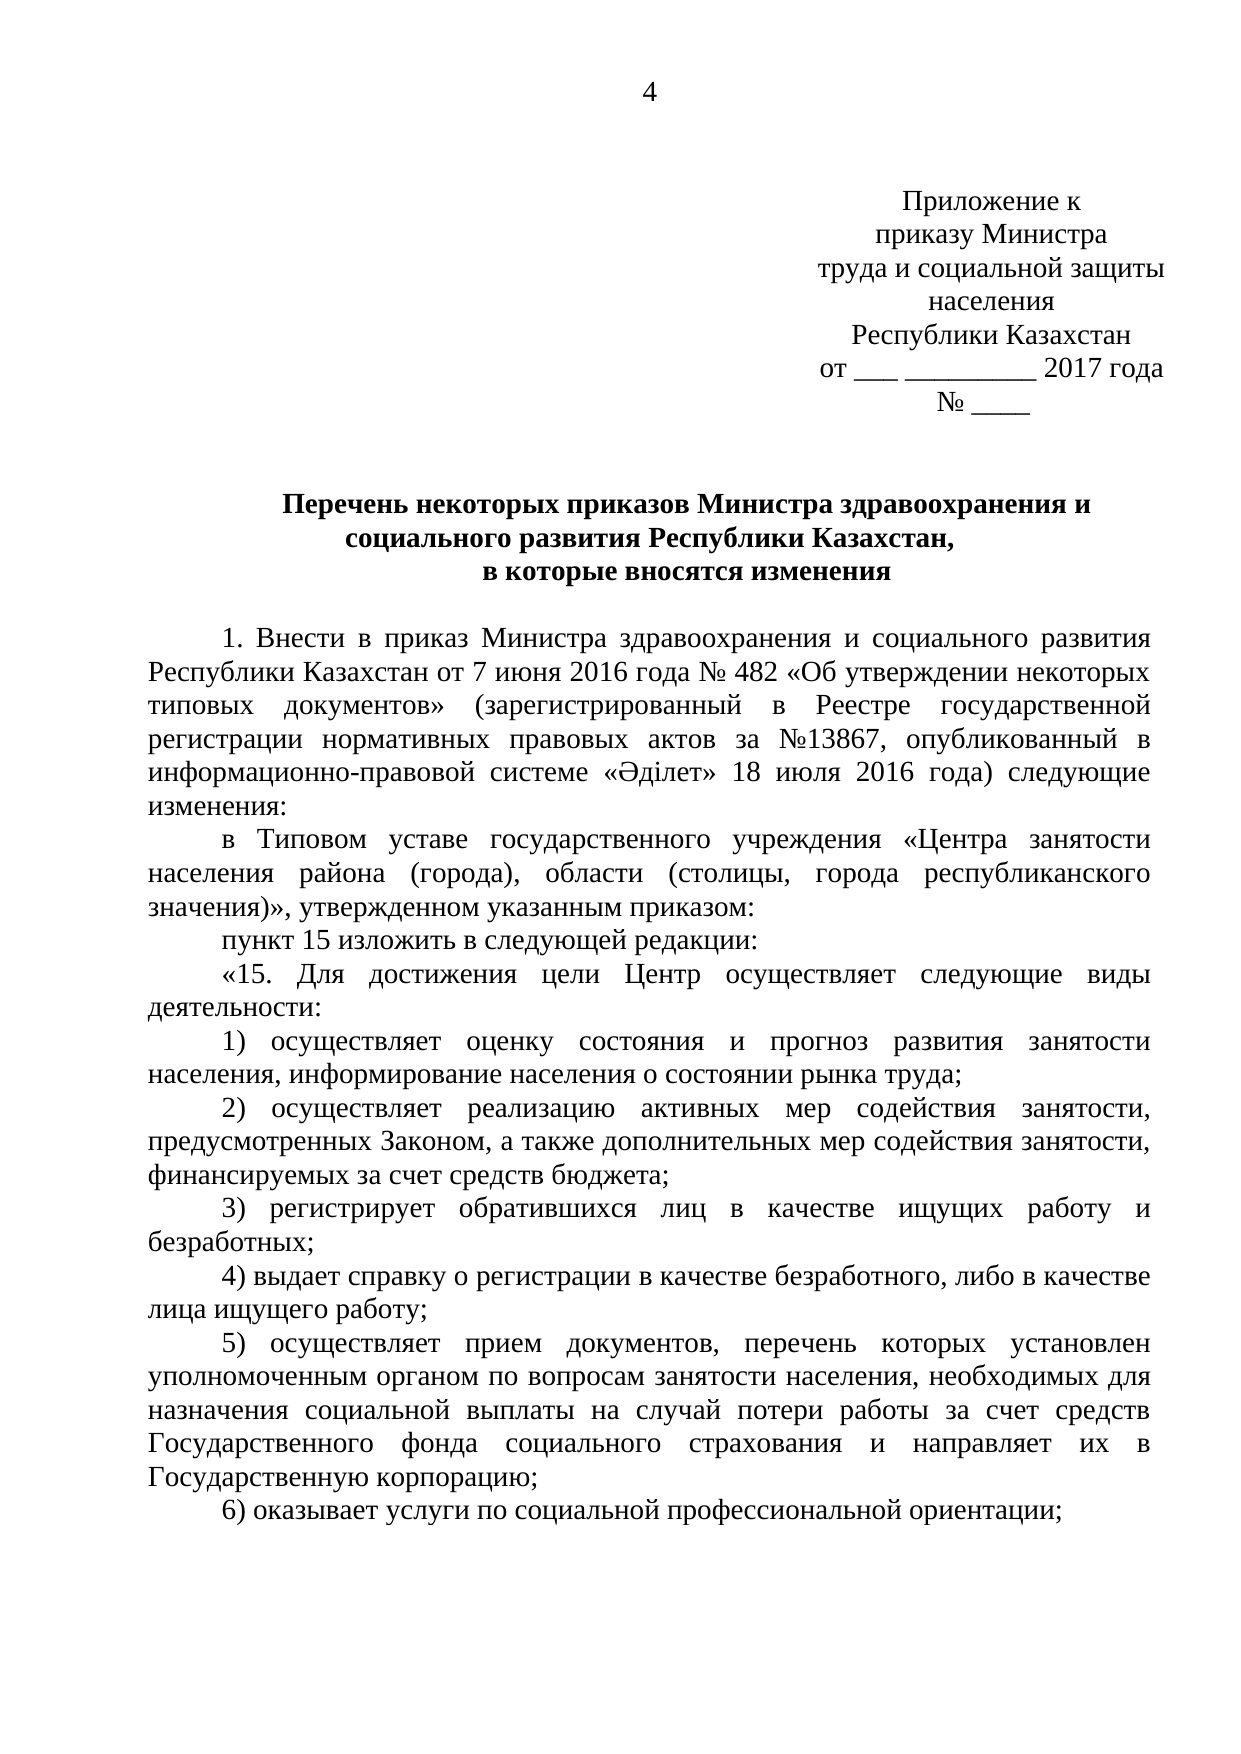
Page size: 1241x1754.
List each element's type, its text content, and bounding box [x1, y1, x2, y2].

text Перечень некоторых приказов Министра здравоохранения и социального развития Республики Казахстан, [148, 486, 1152, 553]
text 6) оказывает услуги по социальной профессиональной ориентации; [148, 1492, 1152, 1525]
text 2) осуществляет реализацию активных мер содействия занятости, предусмотренных Законом, а также дополнительных мер содействия занятости, финансируемых за счет средств бюджета; [148, 1090, 1152, 1191]
text 5) осуществляет прием документов, перечень которых установлен уполномоченным органом по вопросам занятости населения, необходимых для назначения социальной выплаты на случай потери работы за счет средств Государственного фонда социального страхования и направляет их в Государственную корпорацию; [148, 1325, 1152, 1492]
table_header Приложение к приказу Министра труда и социальной защиты населения Республики Казахстан от ___ _________ 2017 года № ____ [810, 181, 1172, 419]
text в которые вносятся изменения [148, 553, 1152, 587]
text 4) выдает справку о регистрации в качестве безработного, либо в качестве лица ищущего работу; [148, 1258, 1152, 1325]
text «15. Для достижения цели Центр осуществляет следующие виды деятельности: [148, 956, 1152, 1023]
text 1) осуществляет оценку состояния и прогноз развития занятости населения, информирование населения о состоянии рынка труда; [148, 1023, 1152, 1090]
text в Типовом уставе государственного учреждения «Центра занятости населения района (города), области (столицы, города республиканского значения)», утвержденном указанным приказом: [148, 822, 1152, 922]
text 1. Внести в приказ Министра здравоохранения и социального развития Республики Казахстан от 7 июня 2016 года № 482 «Об утверждении некоторых типовых документов» (зарегистрированный в Реестре государственной регистрации нормативных правовых актов за №13867, опубликованный в информационно-правовой системе «Әділет» 18 июля 2016 года) следующие изменения: [148, 620, 1152, 822]
text 3) регистрирует обратившихся лиц в качестве ищущих работу и безработных; [148, 1191, 1152, 1258]
text пункт 15 изложить в следующей редакции: [148, 922, 1152, 956]
